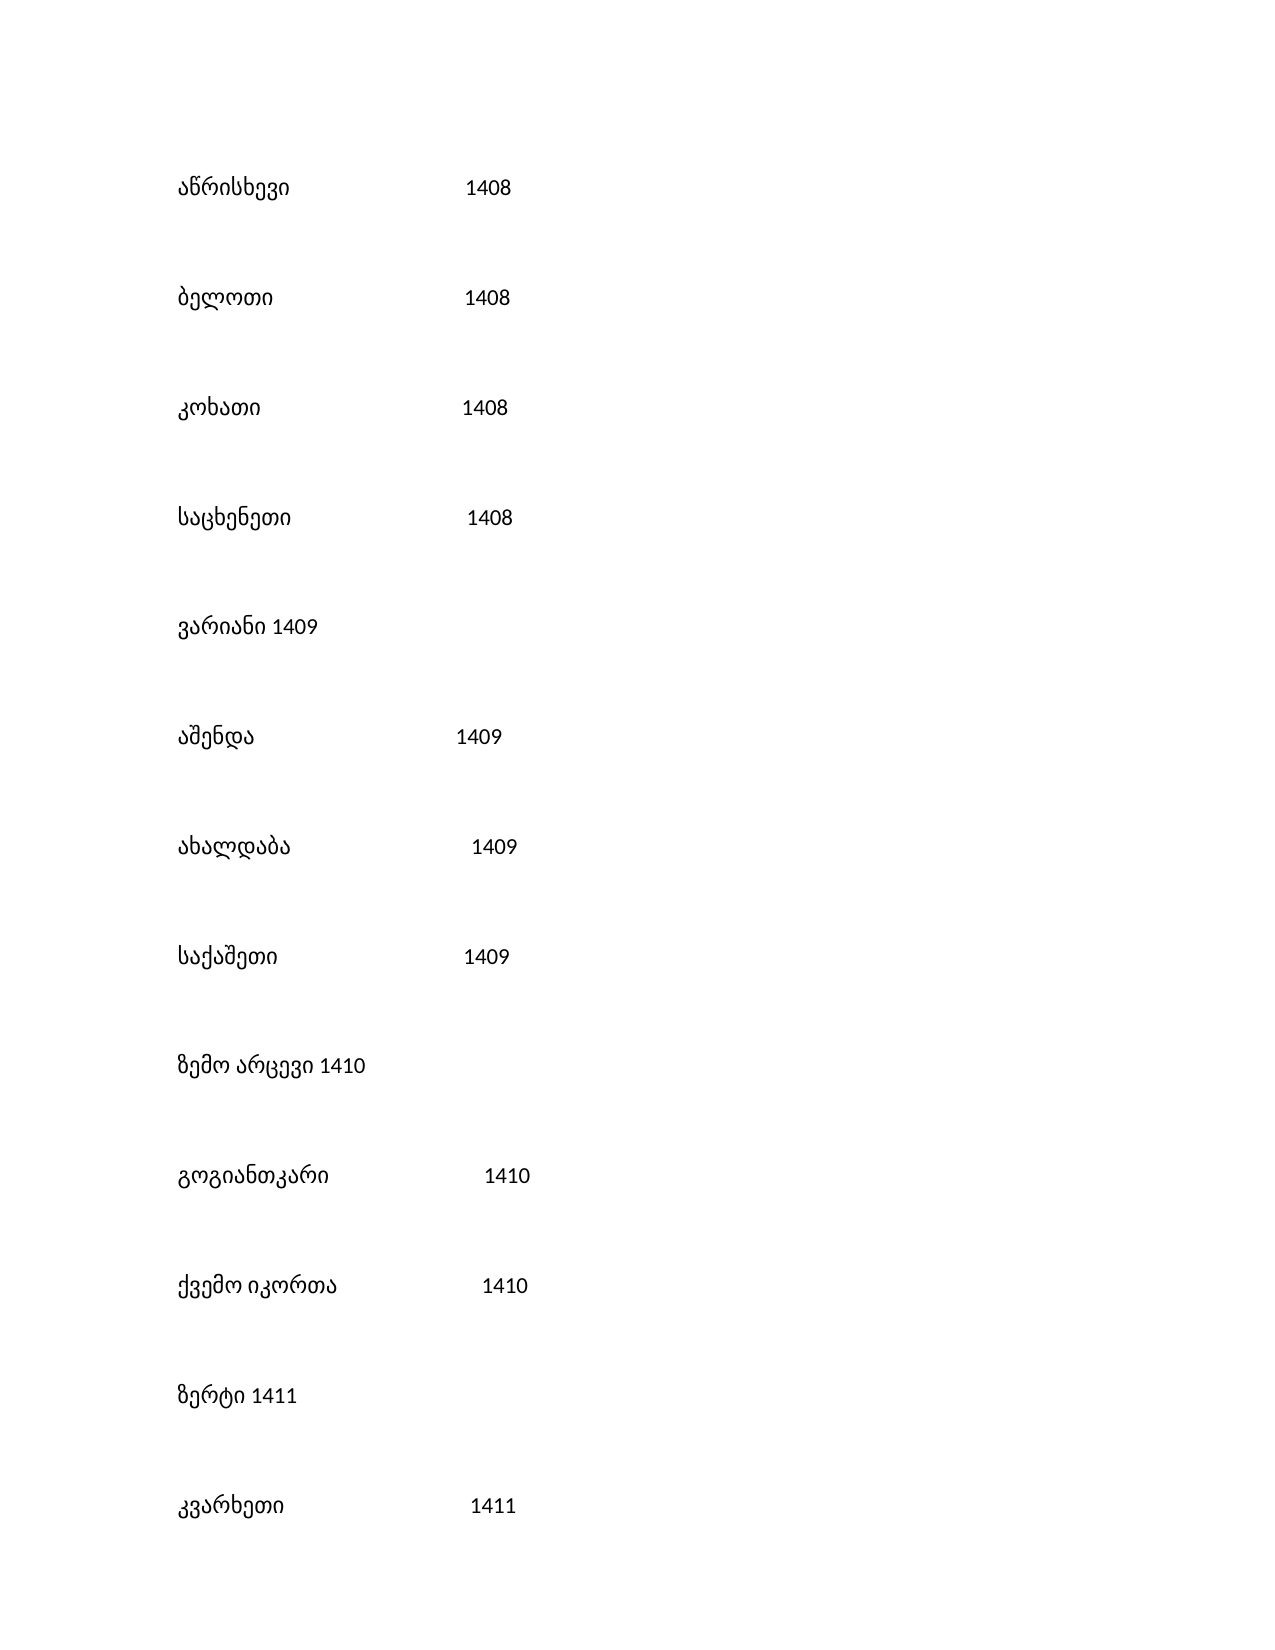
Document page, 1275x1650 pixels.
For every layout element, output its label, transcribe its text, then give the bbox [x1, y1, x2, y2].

text ზემო არცევი 1410 [177, 1049, 1186, 1081]
text საქაშეთი 1409 [177, 940, 1186, 971]
text ქვემო იკორთა 1410 [177, 1269, 1186, 1300]
text საცხენეთი 1408 [177, 501, 1186, 532]
text ვარიანი 1409 [177, 610, 1186, 642]
text კვარხეთი 1411 [177, 1489, 1186, 1520]
text აწრისხევი 1408 [177, 171, 1186, 202]
text კოხათი 1408 [177, 391, 1186, 422]
text გოგიანთკარი 1410 [177, 1159, 1186, 1191]
text ბელოთი 1408 [177, 281, 1186, 312]
text აშენდა 1409 [177, 720, 1186, 751]
text ზერტი 1411 [177, 1379, 1186, 1410]
text ახალდაბა 1409 [177, 830, 1186, 861]
